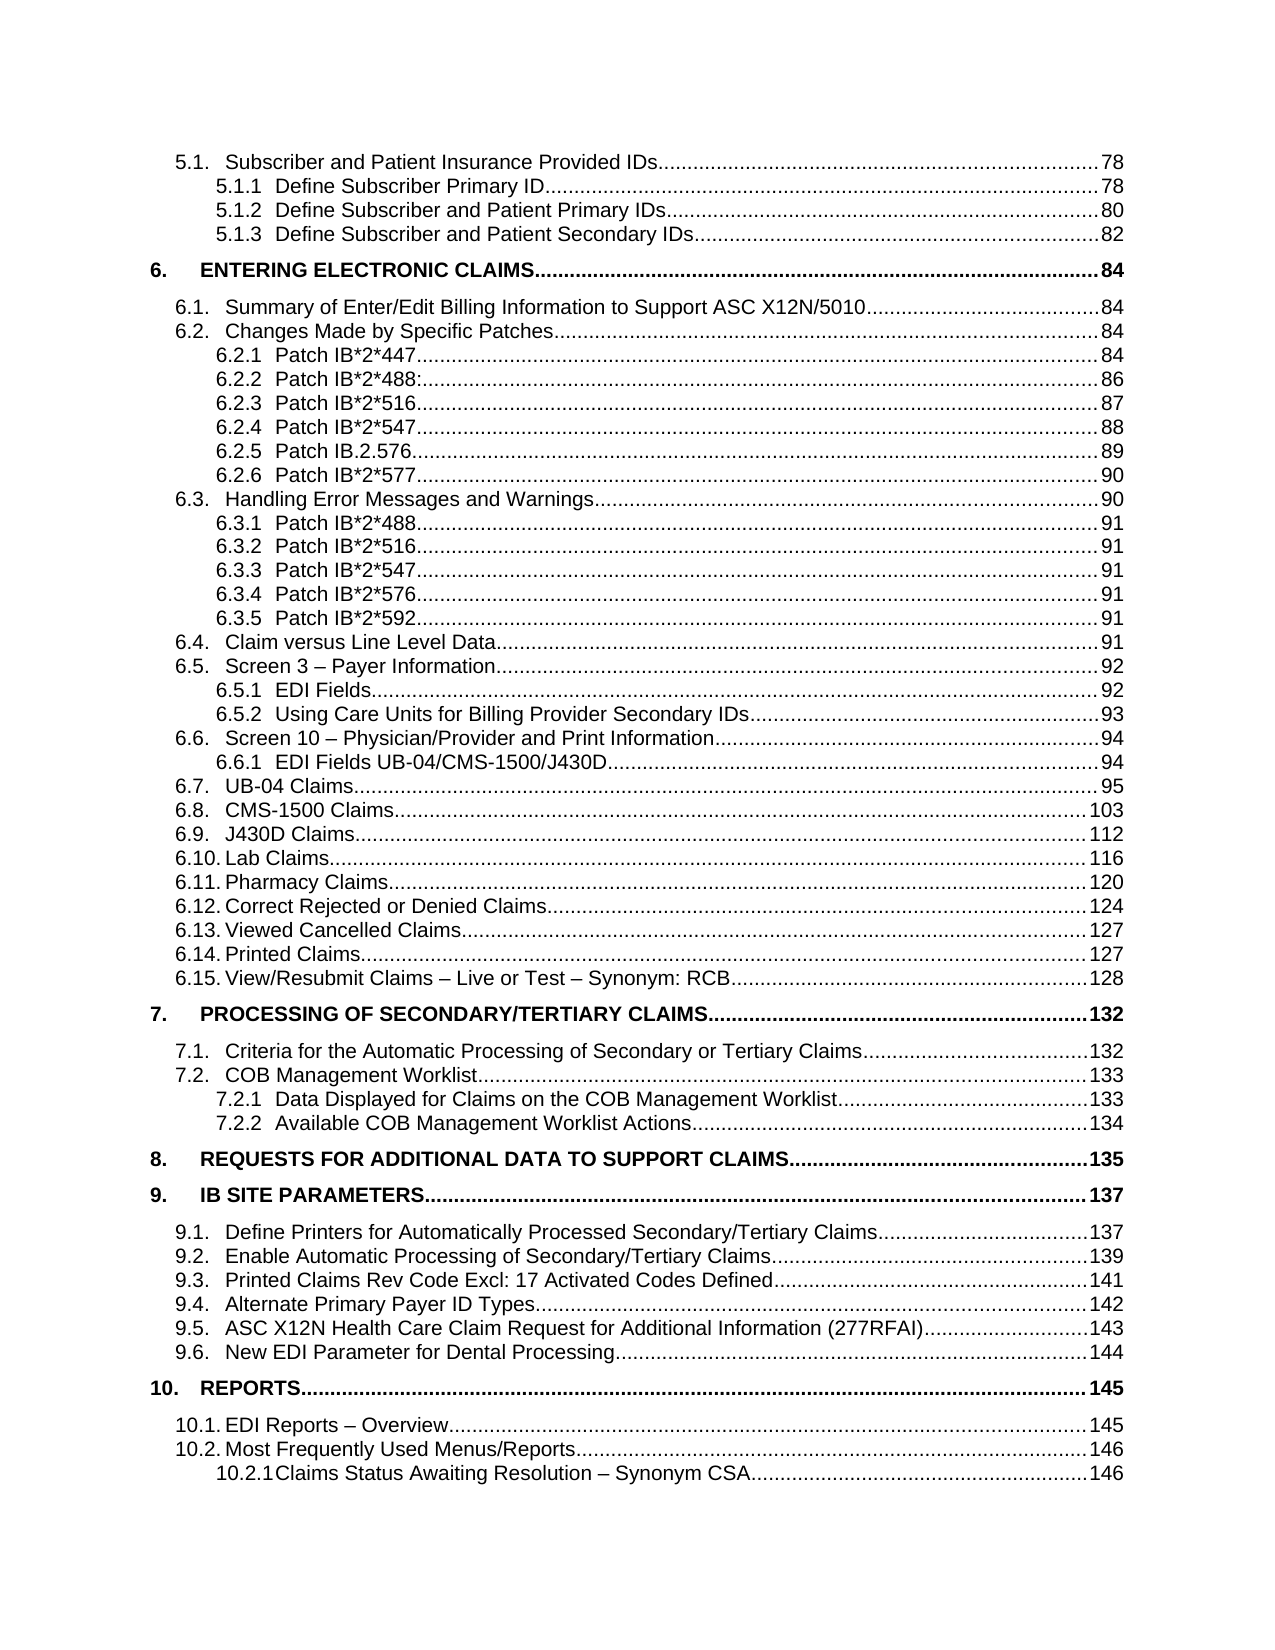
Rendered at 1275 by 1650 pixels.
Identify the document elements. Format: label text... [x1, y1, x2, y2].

text 10. Reports 145 [150, 1376, 1125, 1400]
text 7. Processing of Secondary/Tertiary Claims 132 [150, 1002, 1125, 1026]
text 6.6.1 EDI Fields UB-04/CMS-1500/J430D 94 [200, 750, 1125, 774]
text 9.4. Alternate Primary Payer ID Types 142 [175, 1292, 1125, 1316]
text 10.1. EDI Reports – Overview 145 [175, 1412, 1125, 1436]
text 6.5.1 EDI Fields 92 [200, 678, 1125, 702]
text 10.2. Most Frequently Used Menus/Reports 146 [175, 1436, 1125, 1460]
text 6.10. Lab Claims 116 [175, 846, 1125, 870]
text 9.3. Printed Claims Rev Code Excl: 17 Activated Codes Defined 141 [175, 1268, 1125, 1292]
text 6.2.5 Patch IB.2.576 89 [200, 438, 1125, 462]
text 9.1. Define Printers for Automatically Processed Secondary/Tertiary Claims 137 [175, 1220, 1125, 1244]
text 5.1. Subscriber and Patient Insurance Provided IDs 78 [175, 150, 1125, 174]
text 6.6. Screen 10 – Physician/Provider and Print Information 94 [175, 726, 1125, 750]
text 9. IB Site Parameters 137 [150, 1183, 1125, 1207]
text 6.3.2 Patch IB*2*516 91 [200, 534, 1125, 558]
text 9.6. New EDI Parameter for Dental Processing 144 [175, 1339, 1125, 1363]
text 6.2.3 Patch IB*2*516 87 [200, 391, 1125, 414]
text 6.11. Pharmacy Claims 120 [175, 870, 1125, 894]
text 6.2.1 Patch IB*2*447 84 [200, 343, 1125, 367]
text 6.3.5 Patch IB*2*592 91 [200, 606, 1125, 630]
text 6.5. Screen 3 – Payer Information 92 [175, 654, 1125, 678]
text 6.5.2 Using Care Units for Billing Provider Secondary IDs 93 [200, 702, 1125, 726]
text 9.5. ASC X12N Health Care Claim Request for Additional Information (277RFAI) 143 [175, 1316, 1125, 1339]
text 6.14. Printed Claims 127 [175, 942, 1125, 966]
text 6.2.6 Patch IB*2*577 90 [200, 462, 1125, 486]
text 6.2.2 Patch IB*2*488: 86 [200, 367, 1125, 391]
text 7.2.2 Available COB Management Worklist Actions 134 [200, 1110, 1125, 1134]
text 6.2. Changes Made by Specific Patches 84 [175, 319, 1125, 343]
text 7.2.1 Data Displayed for Claims on the COB Management Worklist 133 [200, 1086, 1125, 1110]
text 6.9. J430D Claims 112 [175, 822, 1125, 846]
text 6.2.4 Patch IB*2*547 88 [200, 414, 1125, 438]
text 7.2. COB Management Worklist 133 [175, 1062, 1125, 1086]
text 5.1.1 Define Subscriber Primary ID 78 [200, 174, 1125, 198]
text 6.1. Summary of Enter/Edit Billing Information to Support ASC X12N/5010 84 [175, 295, 1125, 319]
text 6.3. Handling Error Messages and Warnings 90 [175, 486, 1125, 510]
text 6.3.4 Patch IB*2*576 91 [200, 582, 1125, 606]
text 5.1.2 Define Subscriber and Patient Primary IDs 80 [200, 198, 1125, 222]
text 6.4. Claim versus Line Level Data 91 [175, 630, 1125, 654]
text 6.15. View/Resubmit Claims – Live or Test – Synonym: RCB 128 [175, 966, 1125, 989]
text 8. Requests for Additional Data to Support Claims 135 [150, 1147, 1125, 1171]
text 5.1.3 Define Subscriber and Patient Secondary IDs 82 [200, 222, 1125, 246]
text 9.2. Enable Automatic Processing of Secondary/Tertiary Claims 139 [175, 1244, 1125, 1268]
text 6.12. Correct Rejected or Denied Claims 124 [175, 894, 1125, 918]
text 7.1. Criteria for the Automatic Processing of Secondary or Tertiary Claims 132 [175, 1038, 1125, 1062]
text 6.7. UB-04 Claims 95 [175, 774, 1125, 798]
text 10.2.1 Claims Status Awaiting Resolution – Synonym CSA 146 [200, 1460, 1125, 1484]
text 6.13. Viewed Cancelled Claims 127 [175, 918, 1125, 942]
text 6.3.3 Patch IB*2*547 91 [200, 558, 1125, 582]
text 6.3.1 Patch IB*2*488 91 [200, 510, 1125, 534]
text 6. Entering Electronic Claims 84 [150, 258, 1125, 282]
text 6.8. CMS-1500 Claims 103 [175, 798, 1125, 822]
